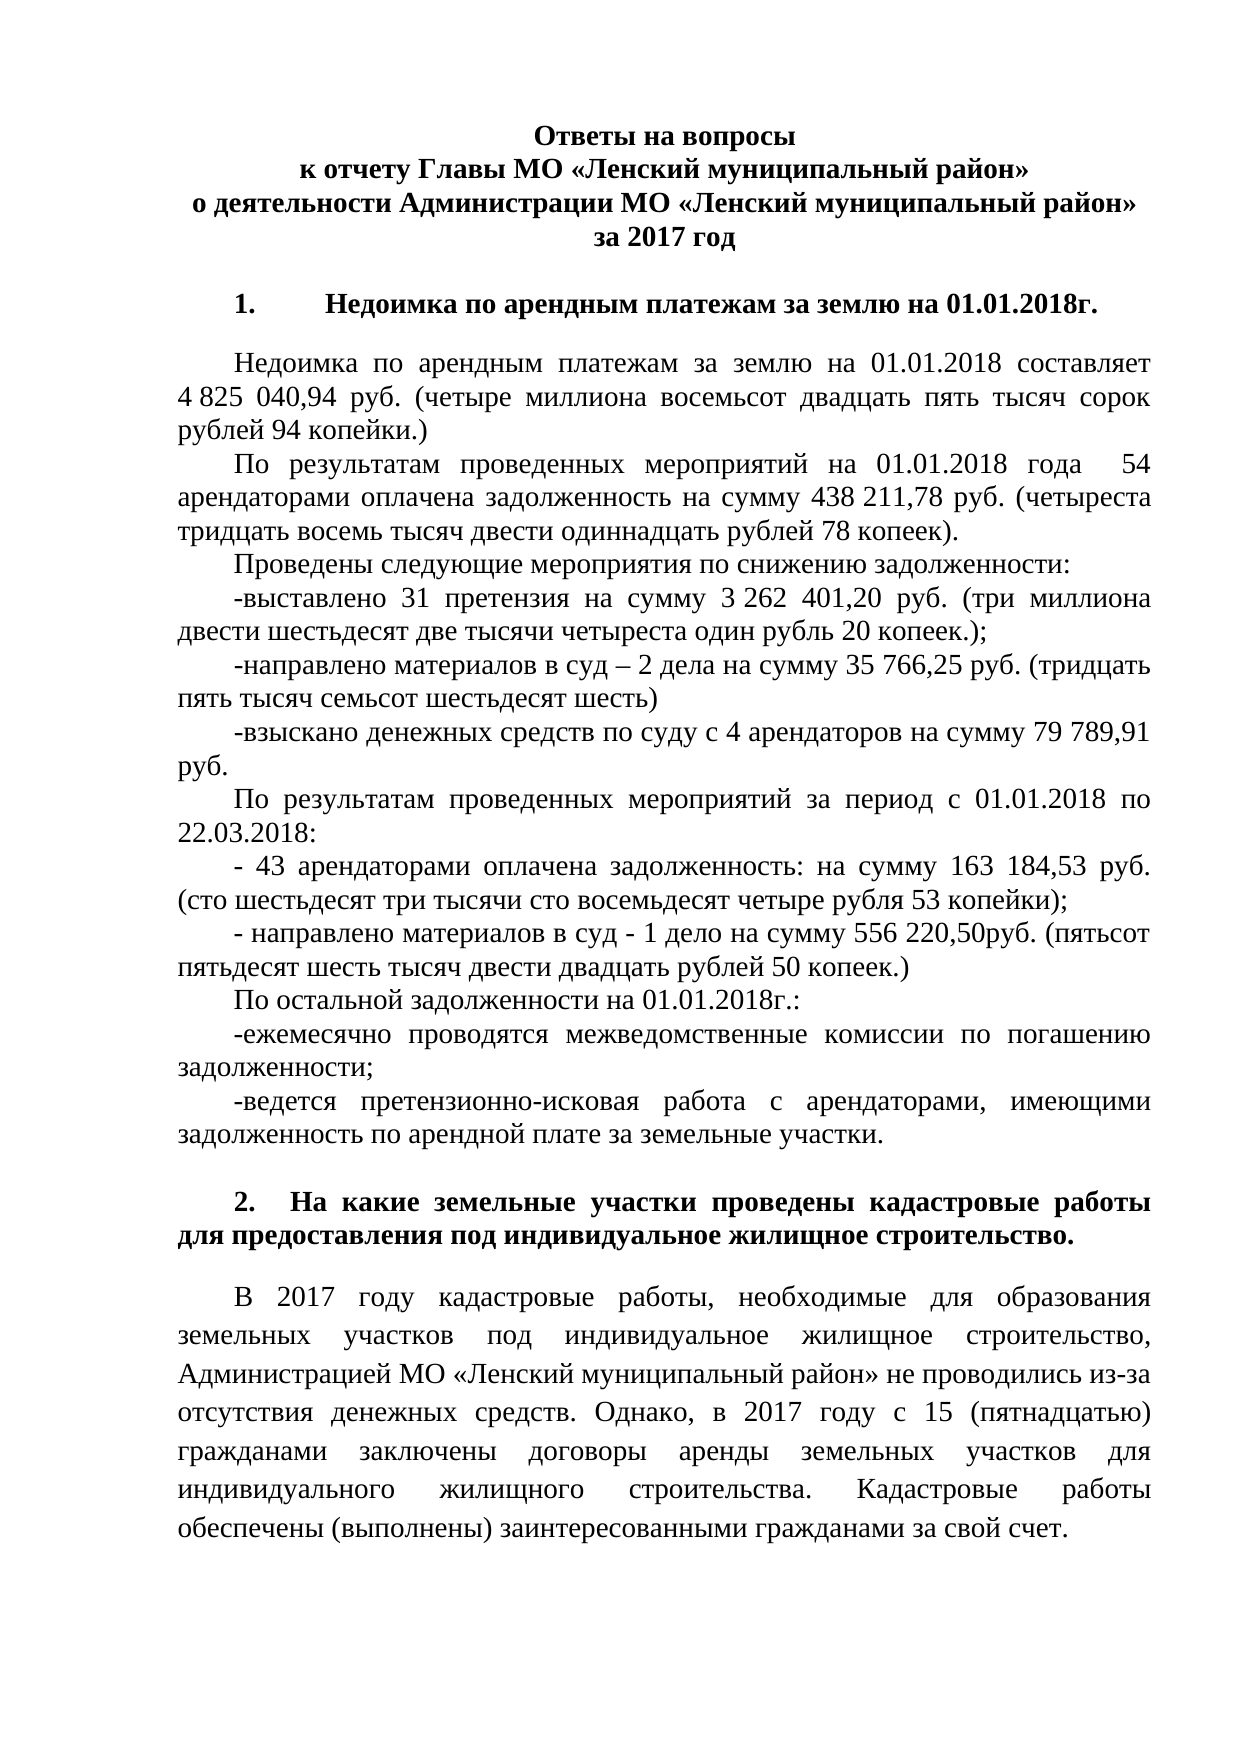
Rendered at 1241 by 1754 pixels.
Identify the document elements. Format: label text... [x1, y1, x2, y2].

text Проведены следующие мероприятия по снижению задолженности: [177, 546, 1152, 580]
text По остальной задолженности на 01.01.2018г.: [177, 982, 1152, 1016]
text - 43 арендаторами оплачена задолженность: на сумму 163 184,53 руб. (сто шестьдесят три тысячи сто восемьдесят четыре рубля 53 копейки); [177, 848, 1152, 915]
text за 2017 год [177, 219, 1152, 252]
text Недоимка по арендным платежам за землю на 01.01.2018 составляет 4 825 040,94 руб. (четыре миллиона восемьсот двадцать пять тысяч сорок рублей 94 копейки.) [177, 345, 1152, 446]
text -выставлено 31 претензия на сумму 3 262 401,20 руб. (три миллиона двести шестьдесят две тысячи четыреста один рубль 20 копеек.); [177, 580, 1152, 647]
text В 2017 году кадастровые работы, необходимые для образования земельных участков под индивидуальное жилищное строительство, Администрацией МО «Ленский муниципальный район» не проводились из-за отсутствия денежных средств. Однако, в 2017 году с 15 (пятнадцатью) гражданами заключены договоры аренды земельных участков для индивидуального жилищного строительства. Кадастровые работы обеспечены (выполнены) заинтересованными гражданами за свой счет. [177, 1279, 1152, 1544]
text -взыскано денежных средств по суду с 4 арендаторов на сумму 79 789,91 руб. [177, 714, 1152, 781]
text По результатам проведенных мероприятий за период с 01.01.2018 по 22.03.2018: [177, 781, 1152, 848]
text о деятельности Администрации МО «Ленский муниципальный район» [177, 185, 1152, 219]
text -ведется претензионно-исковая работа с арендаторами, имеющими задолженность по арендной плате за земельные участки. [177, 1083, 1152, 1150]
list На какие земельные участки проведены кадастровые работы для предоставления под индивидуальное жилищное строительство. [177, 1184, 1152, 1251]
text По результатам проведенных мероприятий на 01.01.2018 года 54 арендаторами оплачена задолженность на сумму 438 211,78 руб. (четыреста тридцать восемь тысяч двести одиннадцать рублей 78 копеек). [177, 446, 1152, 546]
text - направлено материалов в суд - 1 дело на сумму 556 220,50руб. (пятьсот пятьдесят шесть тысяч двести двадцать рублей 50 копеек.) [177, 915, 1152, 982]
text к отчету Главы МО «Ленский муниципальный район» [177, 152, 1152, 185]
text Ответы на вопросы [177, 118, 1152, 152]
list Недоимка по арендным платежам за землю на 01.01.2018г. [177, 286, 1152, 319]
text -направлено материалов в суд – 2 дела на сумму 35 766,25 руб. (тридцать пять тысяч семьсот шестьдесят шесть) [177, 647, 1152, 714]
text -ежемесячно проводятся межведомственные комиссии по погашению задолженности; [177, 1016, 1152, 1083]
